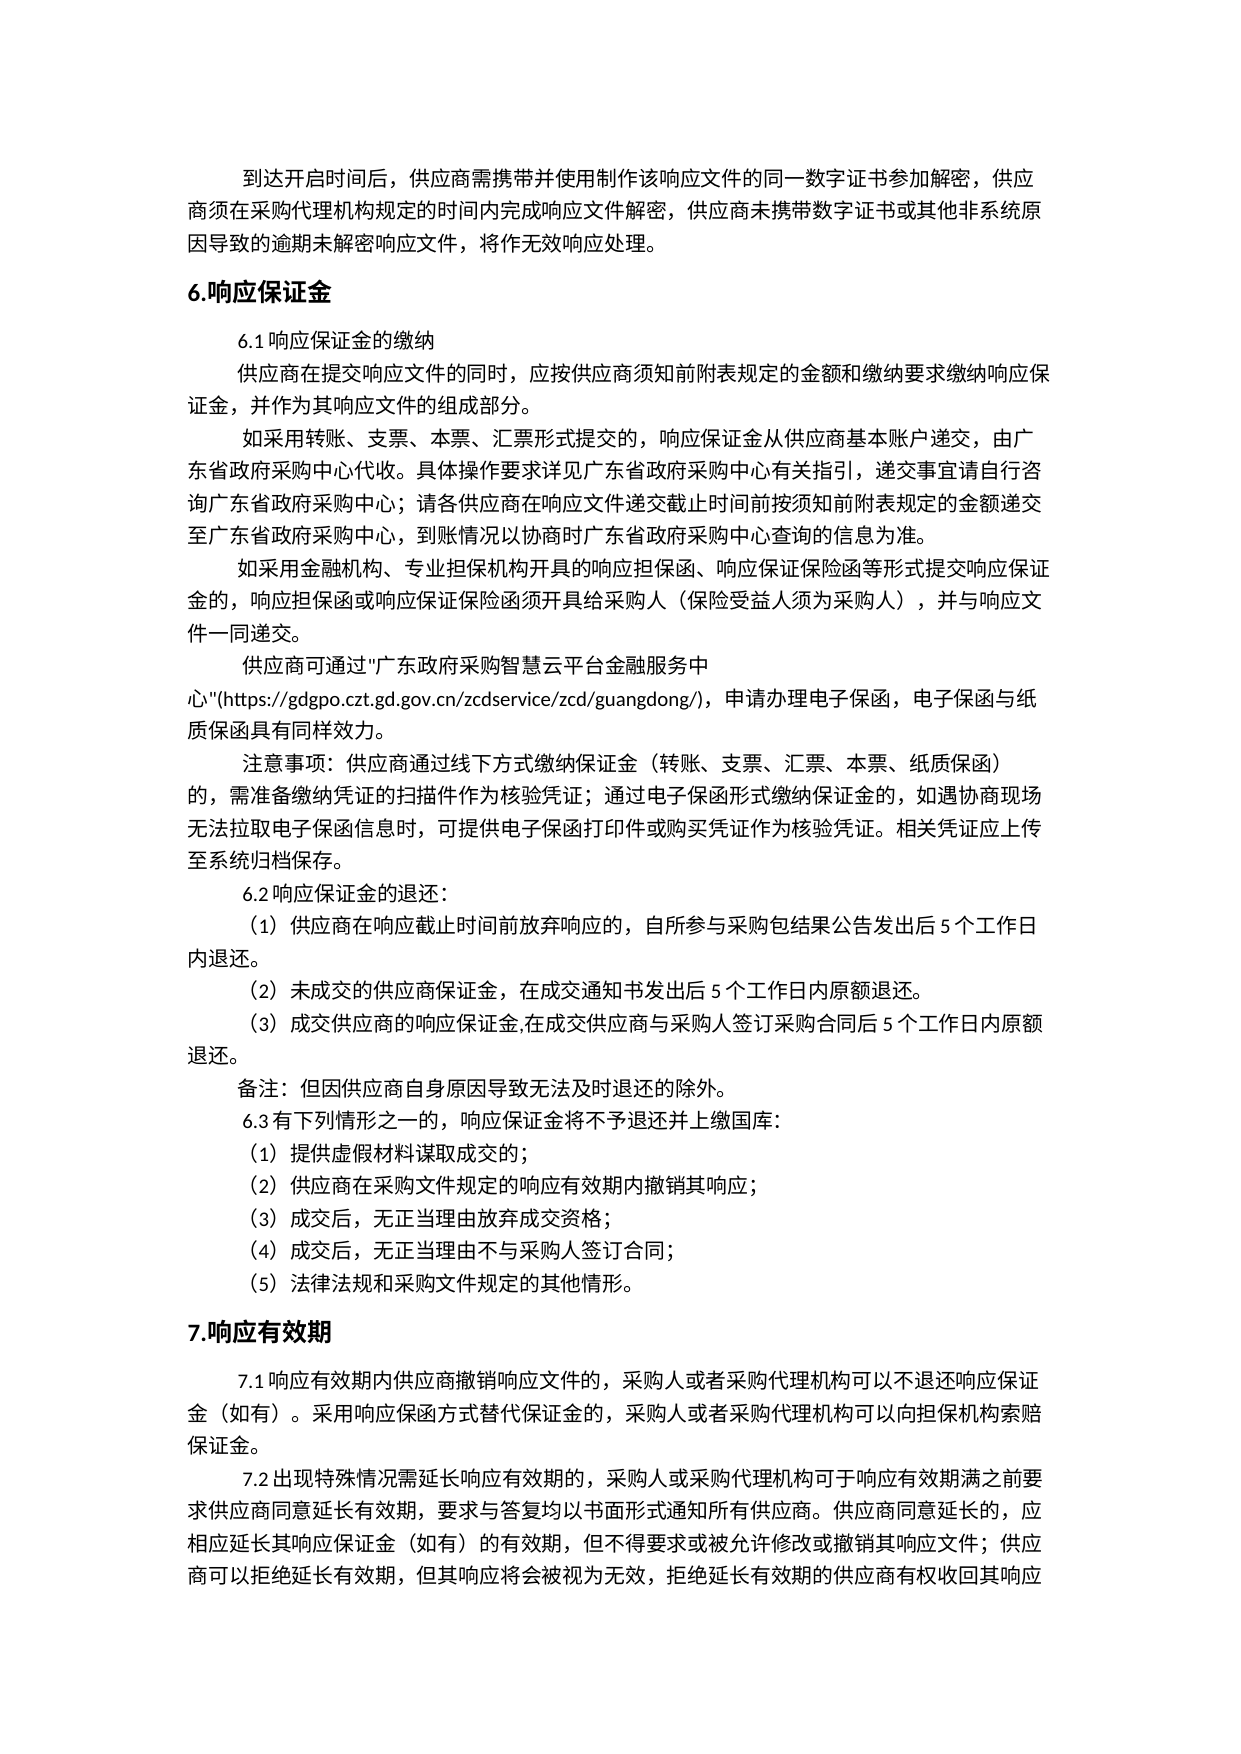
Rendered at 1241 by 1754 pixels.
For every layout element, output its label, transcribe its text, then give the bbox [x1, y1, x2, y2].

text 6.1响应保证金的缴纳 [187, 324, 1053, 357]
text （3）成交后，无正当理由放弃成交资格； [187, 1202, 1053, 1234]
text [187, 1462, 1053, 1592]
text （2）供应商在采购文件规定的响应有效期内撤销其响应； [187, 1169, 1053, 1202]
text 6.3有下列情形之一的，响应保证金将不予退还并上缴国库： [187, 1104, 1053, 1137]
text 7.响应有效期 [187, 1299, 1053, 1364]
text （4）成交后，无正当理由不与采购人签订合同； [187, 1234, 1053, 1267]
text 注意事项：供应商通过线下方式缴纳保证金（转账、支票、汇票、本票、纸质保函）的，需准备缴纳凭证的扫描件作为核验凭证；通过电子保函形式缴纳保证金的，如遇协商现场无法拉取电子保函信息时，可提供电子保函打印件或购买凭证作为核验凭证。相关凭证应上传至系统归档保存。 [187, 747, 1053, 877]
text （1）供应商在响应截止时间前放弃响应的，自所参与采购包结果公告发出后5个工作日内退还。 [187, 909, 1053, 974]
text （5）法律法规和采购文件规定的其他情形。 [187, 1267, 1053, 1299]
text （2）未成交的供应商保证金，在成交通知书发出后5个工作日内原额退还。 [187, 974, 1053, 1007]
text 供应商可通过"广东政府采购智慧云平台金融服务中心"(https://gdgpo.czt.gd.gov.cn/zcdservice/zcd/guangdong/)，申请办理电子保函，电子保函与纸质保函具有同样效力。 [187, 649, 1053, 747]
text 如采用金融机构、专业担保机构开具的响应担保函、响应保证保险函等形式提交响应保证金的，响应担保函或响应保证保险函须开具给采购人（保险受益人须为采购人），并与响应文件一同递交。 [187, 552, 1053, 649]
text 备注：但因供应商自身原因导致无法及时退还的除外。 [187, 1072, 1053, 1104]
text 如采用转账、支票、本票、汇票形式提交的，响应保证金从供应商基本账户递交，由广东省政府采购中心代收。具体操作要求详见广东省政府采购中心有关指引，递交事宜请自行咨询广东省政府采购中心；请各供应商在响应文件递交截止时间前按须知前附表规定的金额递交至广东省政府采购中心，到账情况以协商时广东省政府采购中心查询的信息为准。 [187, 422, 1053, 552]
text （3）成交供应商的响应保证金,在成交供应商与采购人签订采购合同后5个工作日内原额退还。 [187, 1007, 1053, 1072]
text 6.响应保证金 [187, 259, 1053, 324]
text 7.1响应有效期内供应商撤销响应文件的，采购人或者采购代理机构可以不退还响应保证金（如有）。采用响应保函方式替代保证金的，采购人或者采购代理机构可以向担保机构索赔保证金。 [187, 1364, 1053, 1462]
text 6.2响应保证金的退还： [187, 877, 1053, 909]
text （1）提供虚假材料谋取成交的； [187, 1137, 1053, 1169]
text 到达开启时间后，供应商需携带并使用制作该响应文件的同一数字证书参加解密，供应商须在采购代理机构规定的时间内完成响应文件解密，供应商未携带数字证书或其他非系统原因导致的逾期未解密响应文件，将作无效响应处理。 [187, 162, 1053, 259]
text 供应商在提交响应文件的同时，应按供应商须知前附表规定的金额和缴纳要求缴纳响应保证金，并作为其响应文件的组成部分。 [187, 357, 1053, 422]
